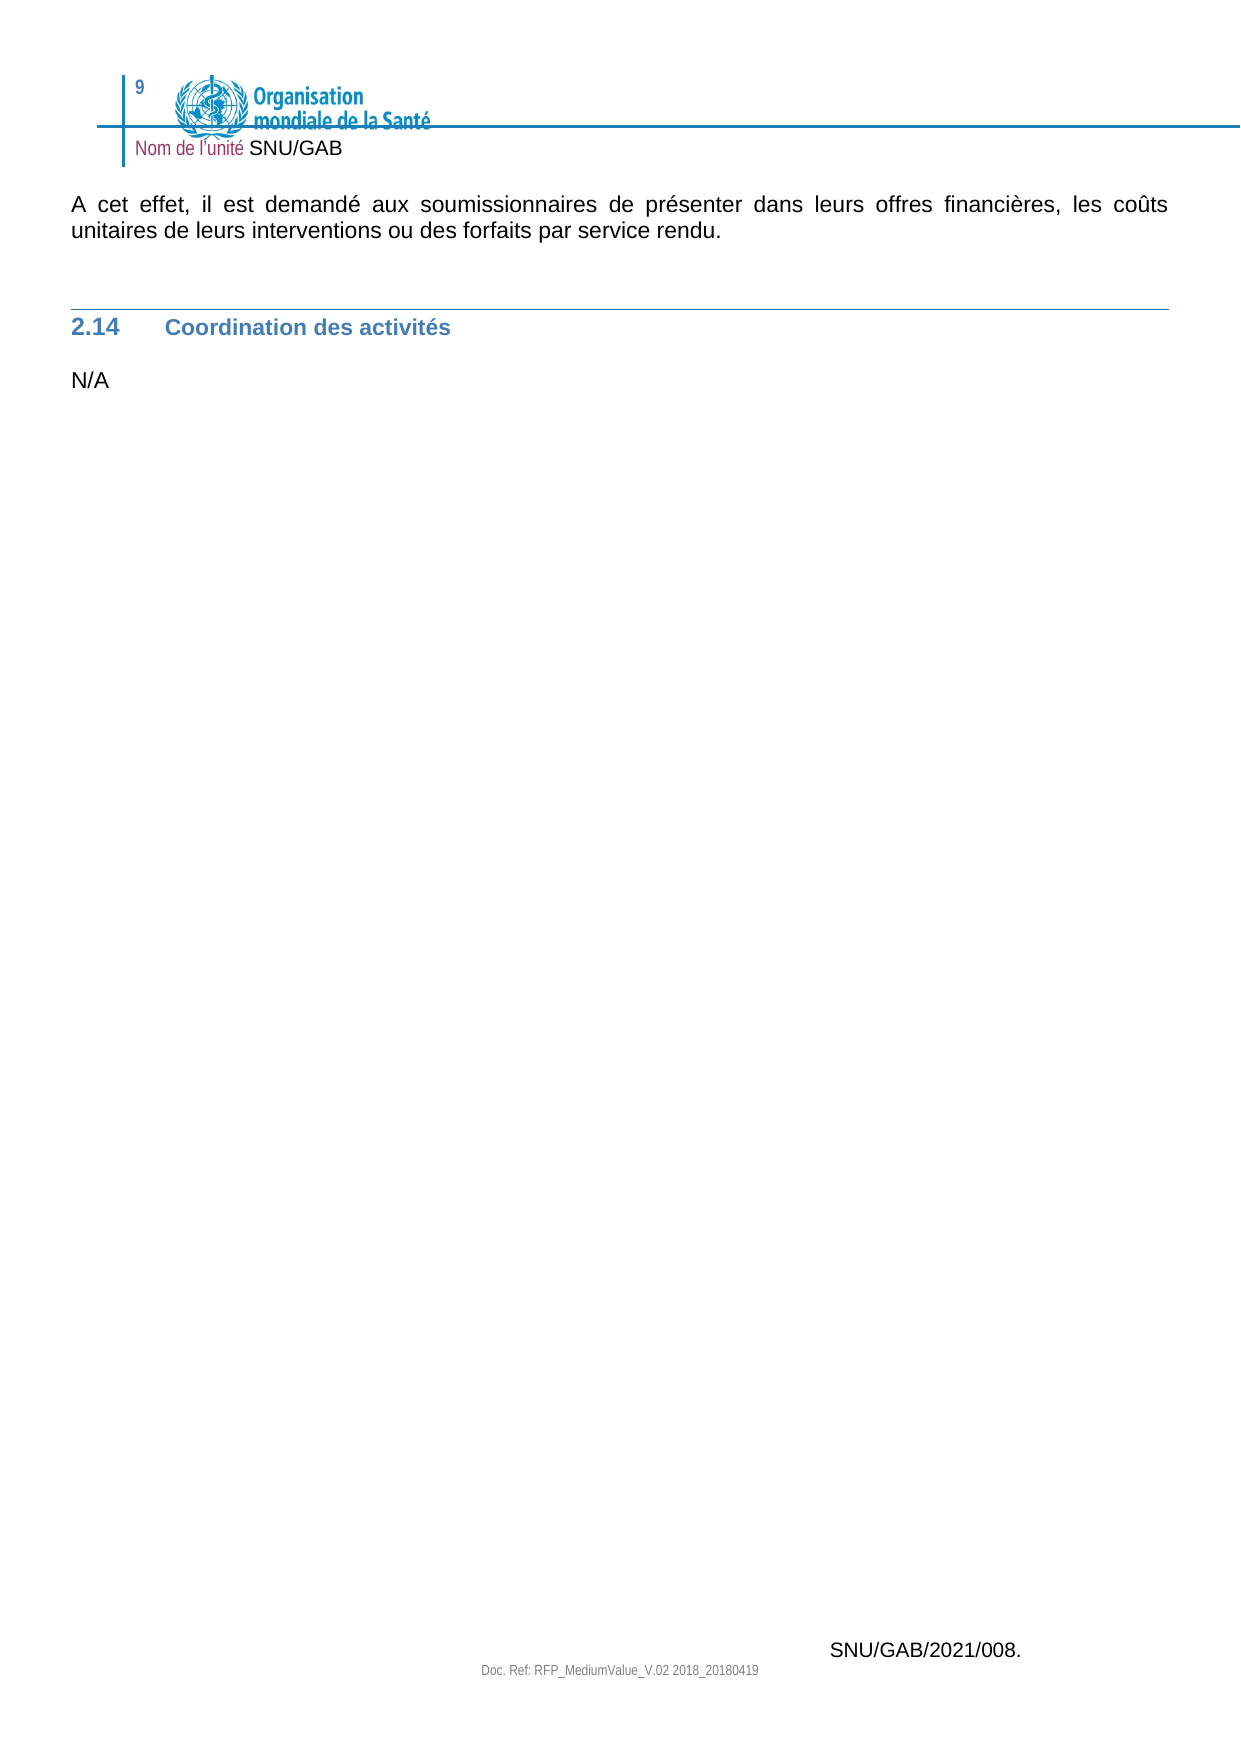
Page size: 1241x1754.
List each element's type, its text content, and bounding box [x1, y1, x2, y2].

picture [175, 128, 430, 140]
subtitle Coordination des activités [71, 310, 1169, 341]
text A cet effet, il est demandé aux soumissionnaires de présenter dans leurs offres financières, les coûts unitaires de leurs interventions ou des forfaits par service rendu. [71, 191, 1169, 244]
picture [175, 75, 430, 125]
text N/A [71, 367, 1167, 393]
